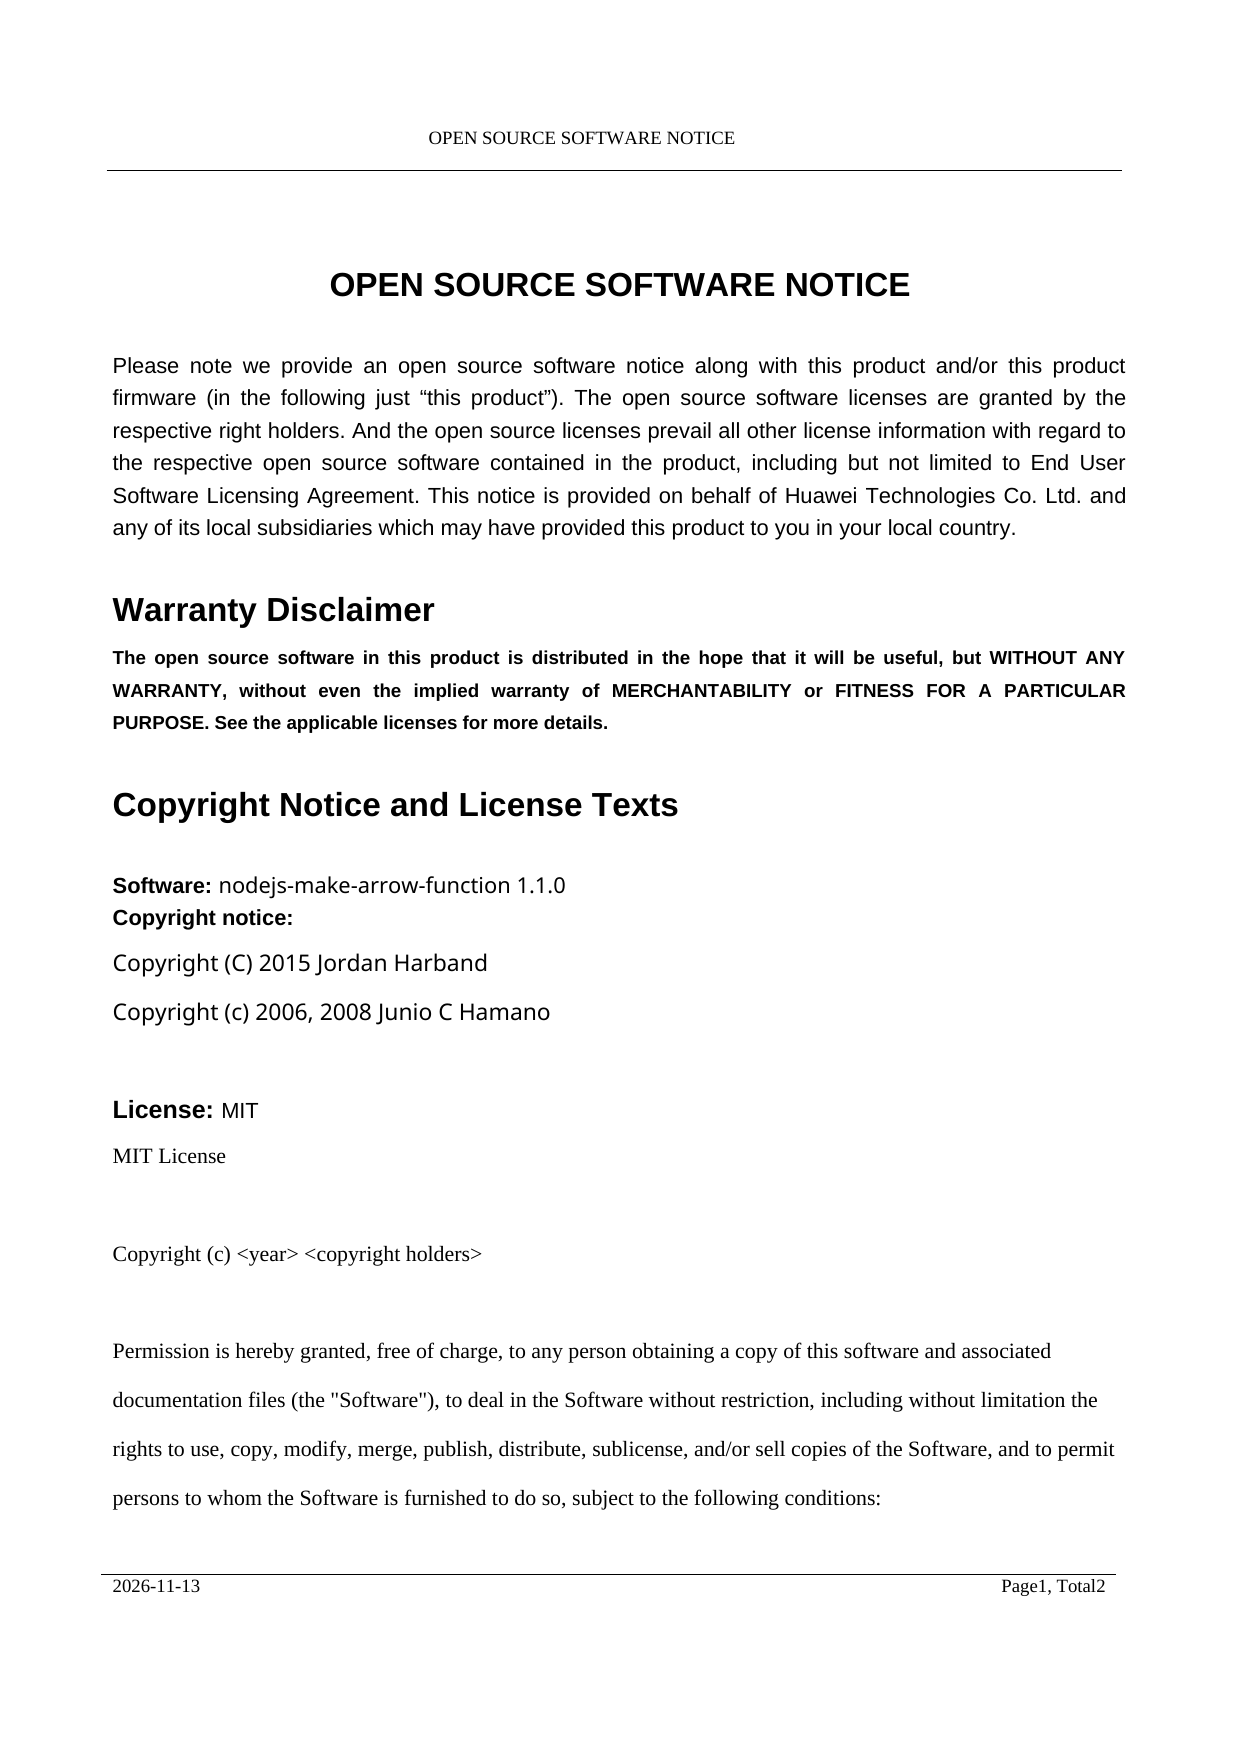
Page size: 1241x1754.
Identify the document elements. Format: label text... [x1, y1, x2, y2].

text License: MIT [112, 1093, 1128, 1125]
text Please note we provide an open source software notice along with this product and/or this product firmware (in the following just “this product”). The open source software licenses are granted by the respective right holders. And the open source licenses prevail all other license information with regard to the respective open source software contained in the product, including but not limited to End User Software Licensing Agreement. This notice is provided on behalf of Huawei Technologies Co. Ltd. and any of its local subsidiaries which may have provided this product to you in your local country. [112, 349, 1128, 544]
text Copyright (C) 2015 Jordan Harband Copyright (c) 2006, 2008 Junio C Hamano [112, 947, 1128, 1077]
text The open source software in this product is distributed in the hope that it will be useful, but WITHOUT ANY WARRANTY, without even the implied warranty of MERCHANTABILITY or FITNESS FOR A PARTICULAR PURPOSE. See the applicable licenses for more details. [112, 641, 1128, 739]
text Copyright Notice and License Texts [112, 771, 1128, 836]
text Software: nodejs-make-arrow-function 1.1.0 [112, 869, 1128, 901]
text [112, 1140, 1128, 1513]
text OPEN SOURCE SOFTWARE NOTICE [112, 251, 1128, 316]
text Warranty Disclaimer [112, 576, 1128, 641]
text Copyright notice: [112, 901, 1128, 934]
